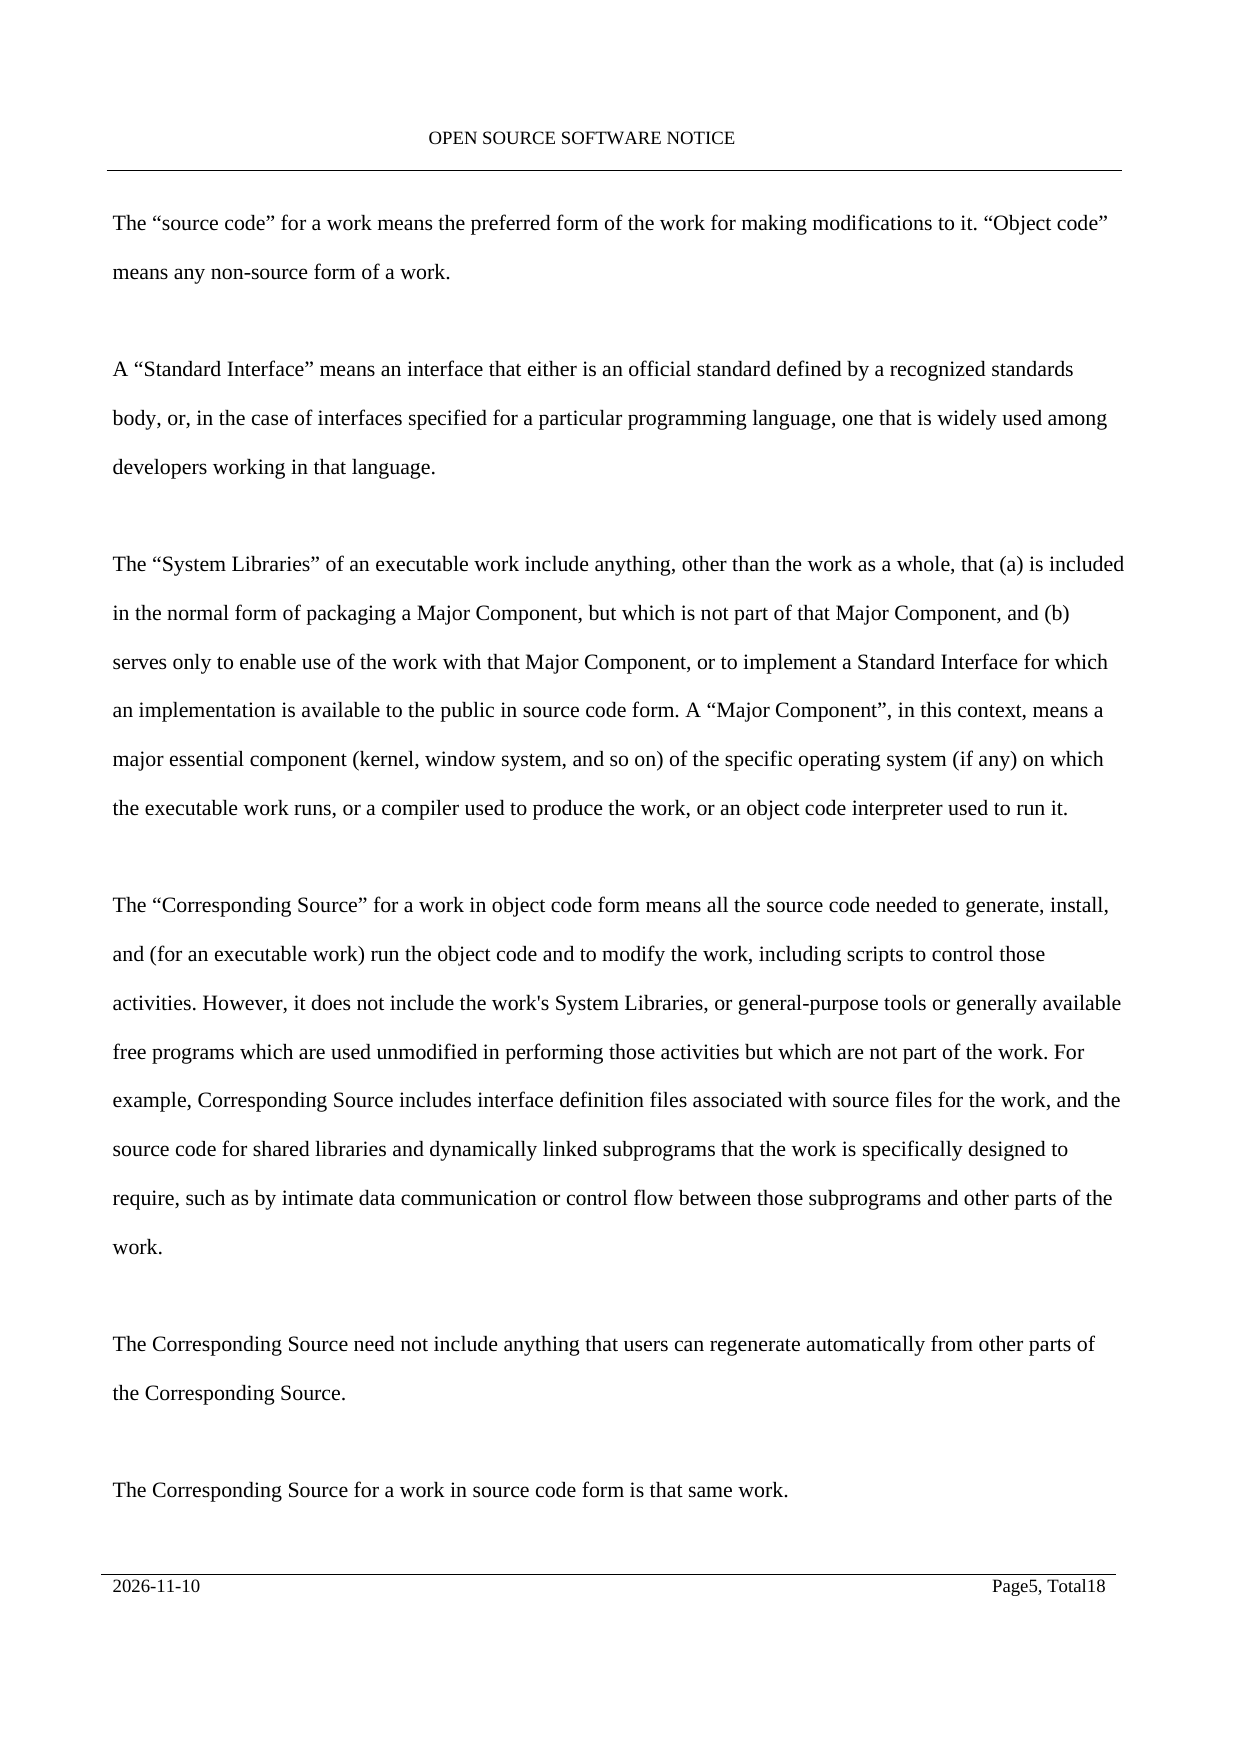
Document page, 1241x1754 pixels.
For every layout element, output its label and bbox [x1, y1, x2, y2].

text [112, 206, 1128, 1506]
